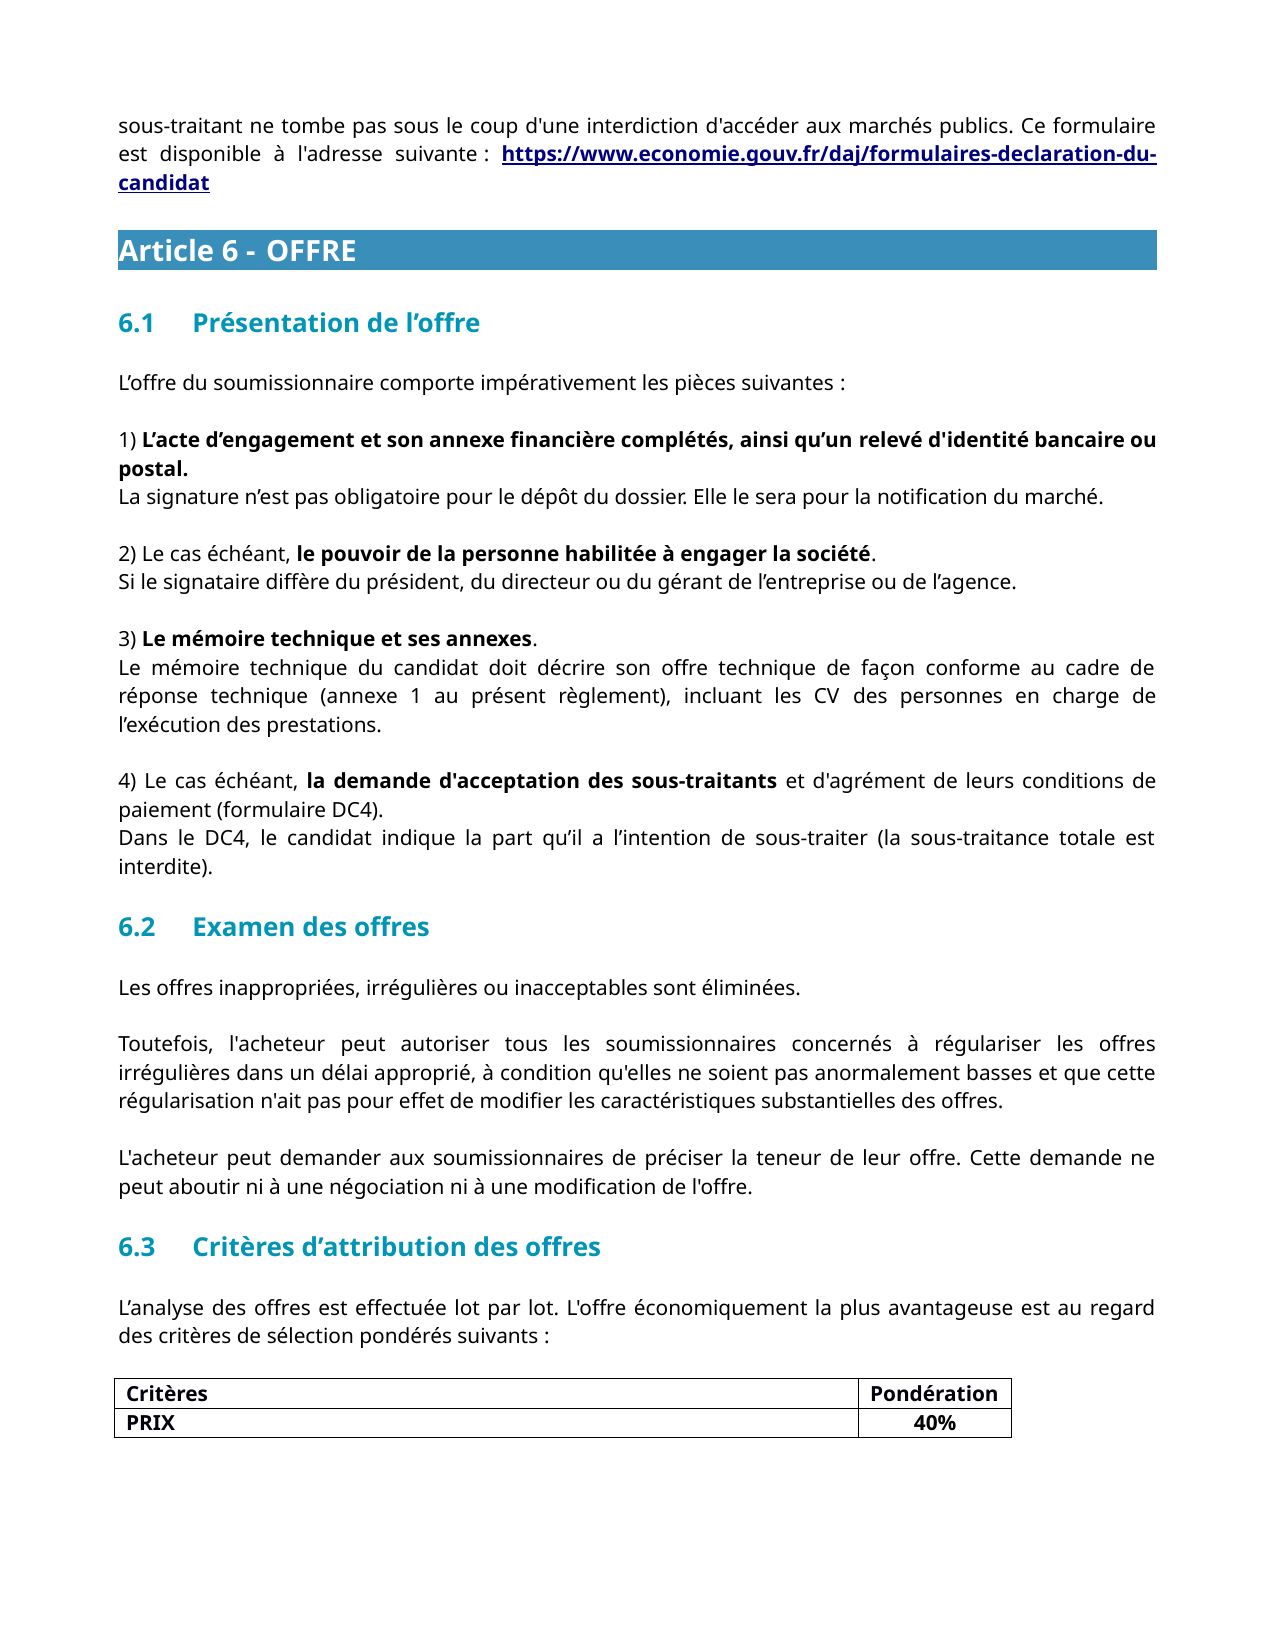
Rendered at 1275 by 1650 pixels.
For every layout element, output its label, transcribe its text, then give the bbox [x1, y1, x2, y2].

text Toutefois, l'acheteur peut autoriser tous les soumissionnaires concernés à régulariser les offres irrégulières dans un délai approprié, à condition qu'elles ne soient pas anormalement basses et que cette régularisation n'ait pas pour effet de modifier les caractéristiques substantielles des offres. [118, 1029, 1157, 1115]
text 1) L’acte d’engagement et son annexe financière complétés, ainsi qu’un relevé d'identité bancaire ou postal. [118, 425, 1157, 482]
subtitle Présentation de l’offre [118, 304, 1157, 340]
text Les offres inappropriées, irrégulières ou inacceptables sont éliminées. [118, 973, 1157, 1001]
subtitle Critères d’attribution des offres [118, 1229, 1157, 1264]
text Dans le DC4, le candidat indique la part qu’il a l’intention de sous-traiter (la sous-traitance totale est interdite). [118, 823, 1157, 880]
text La signature n’est pas obligatoire pour le dépôt du dossier. Elle le sera pour la notification du marché. [118, 482, 1157, 511]
table_header Critères [115, 1379, 858, 1407]
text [118, 111, 1157, 196]
table_cell 40% [859, 1409, 1011, 1437]
text 2) Le cas échéant, le pouvoir de la personne habilitée à engager la société. [118, 539, 1157, 567]
subtitle OFFRE [118, 230, 1157, 270]
text L’analyse des offres est effectuée lot par lot. L'offre économiquement la plus avantageuse est au regard des critères de sélection pondérés suivants : [118, 1293, 1157, 1349]
text Le mémoire technique du candidat doit décrire son offre technique de façon conforme au cadre de réponse technique (annexe 1 au présent règlement), incluant les CV des personnes en charge de l’exécution des prestations. [118, 653, 1157, 738]
text 4) Le cas échéant, la demande d'acceptation des sous-traitants et d'agrément de leurs conditions de paiement (formulaire DC4). [118, 767, 1157, 823]
text L'acheteur peut demander aux soumissionnaires de préciser la teneur de leur offre. Cette demande ne peut aboutir ni à une négociation ni à une modification de l'offre. [118, 1143, 1157, 1200]
table_header Pondération [859, 1379, 1011, 1407]
text L’offre du soumissionnaire comporte impérativement les pièces suivantes : [118, 368, 1157, 397]
subtitle Examen des offres [118, 909, 1157, 944]
table_cell PRIX [115, 1409, 858, 1437]
text 3) Le mémoire technique et ses annexes. [118, 624, 1157, 653]
text Si le signataire diffère du président, du directeur ou du gérant de l’entreprise ou de l’agence. [118, 567, 1157, 596]
